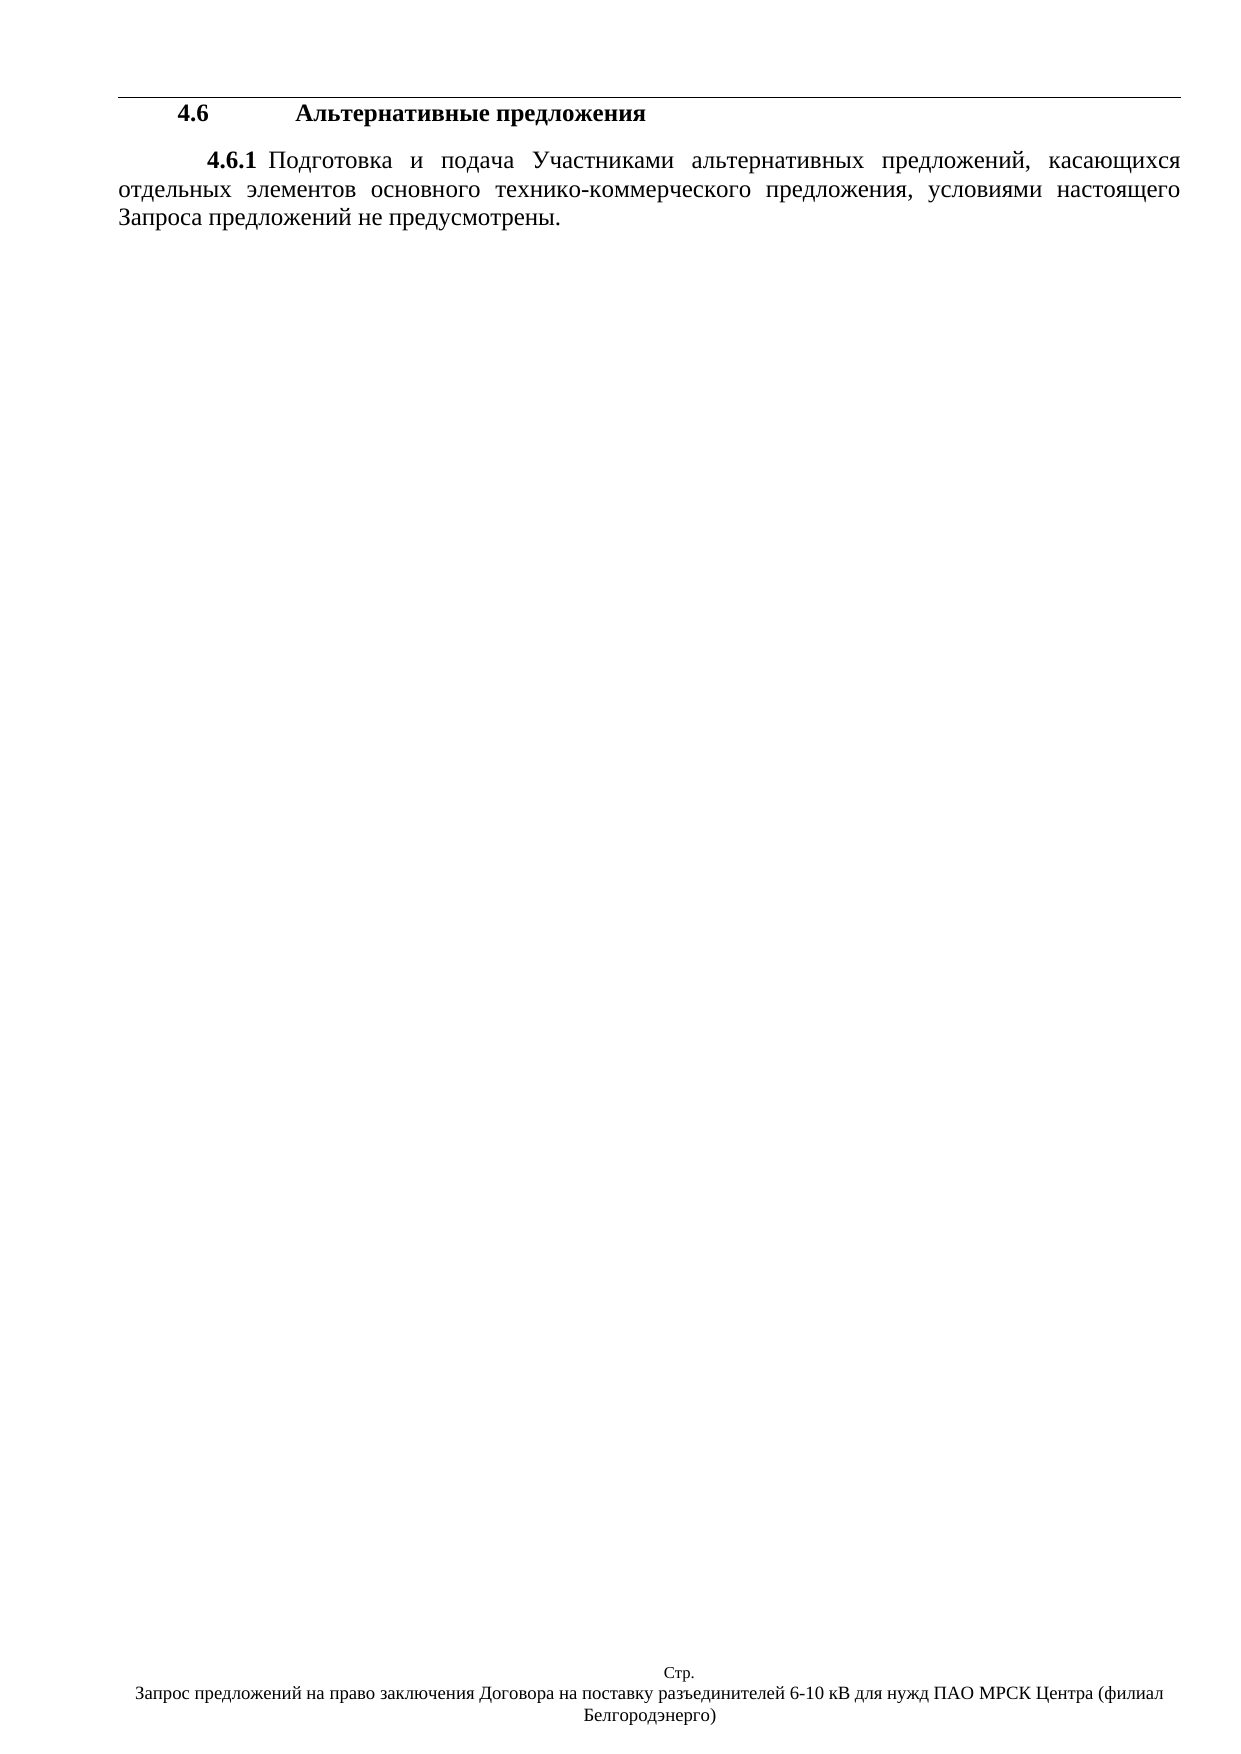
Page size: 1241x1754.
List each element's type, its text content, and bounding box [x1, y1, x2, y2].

subtitle Подготовка и подача Участниками альтернативных предложений, касающихся отдельных элементов основного технико-коммерческого предложения, условиями настоящего Запроса предложений не предусмотрены. [118, 145, 1181, 231]
subtitle Альтернативные предложения [177, 98, 1181, 127]
